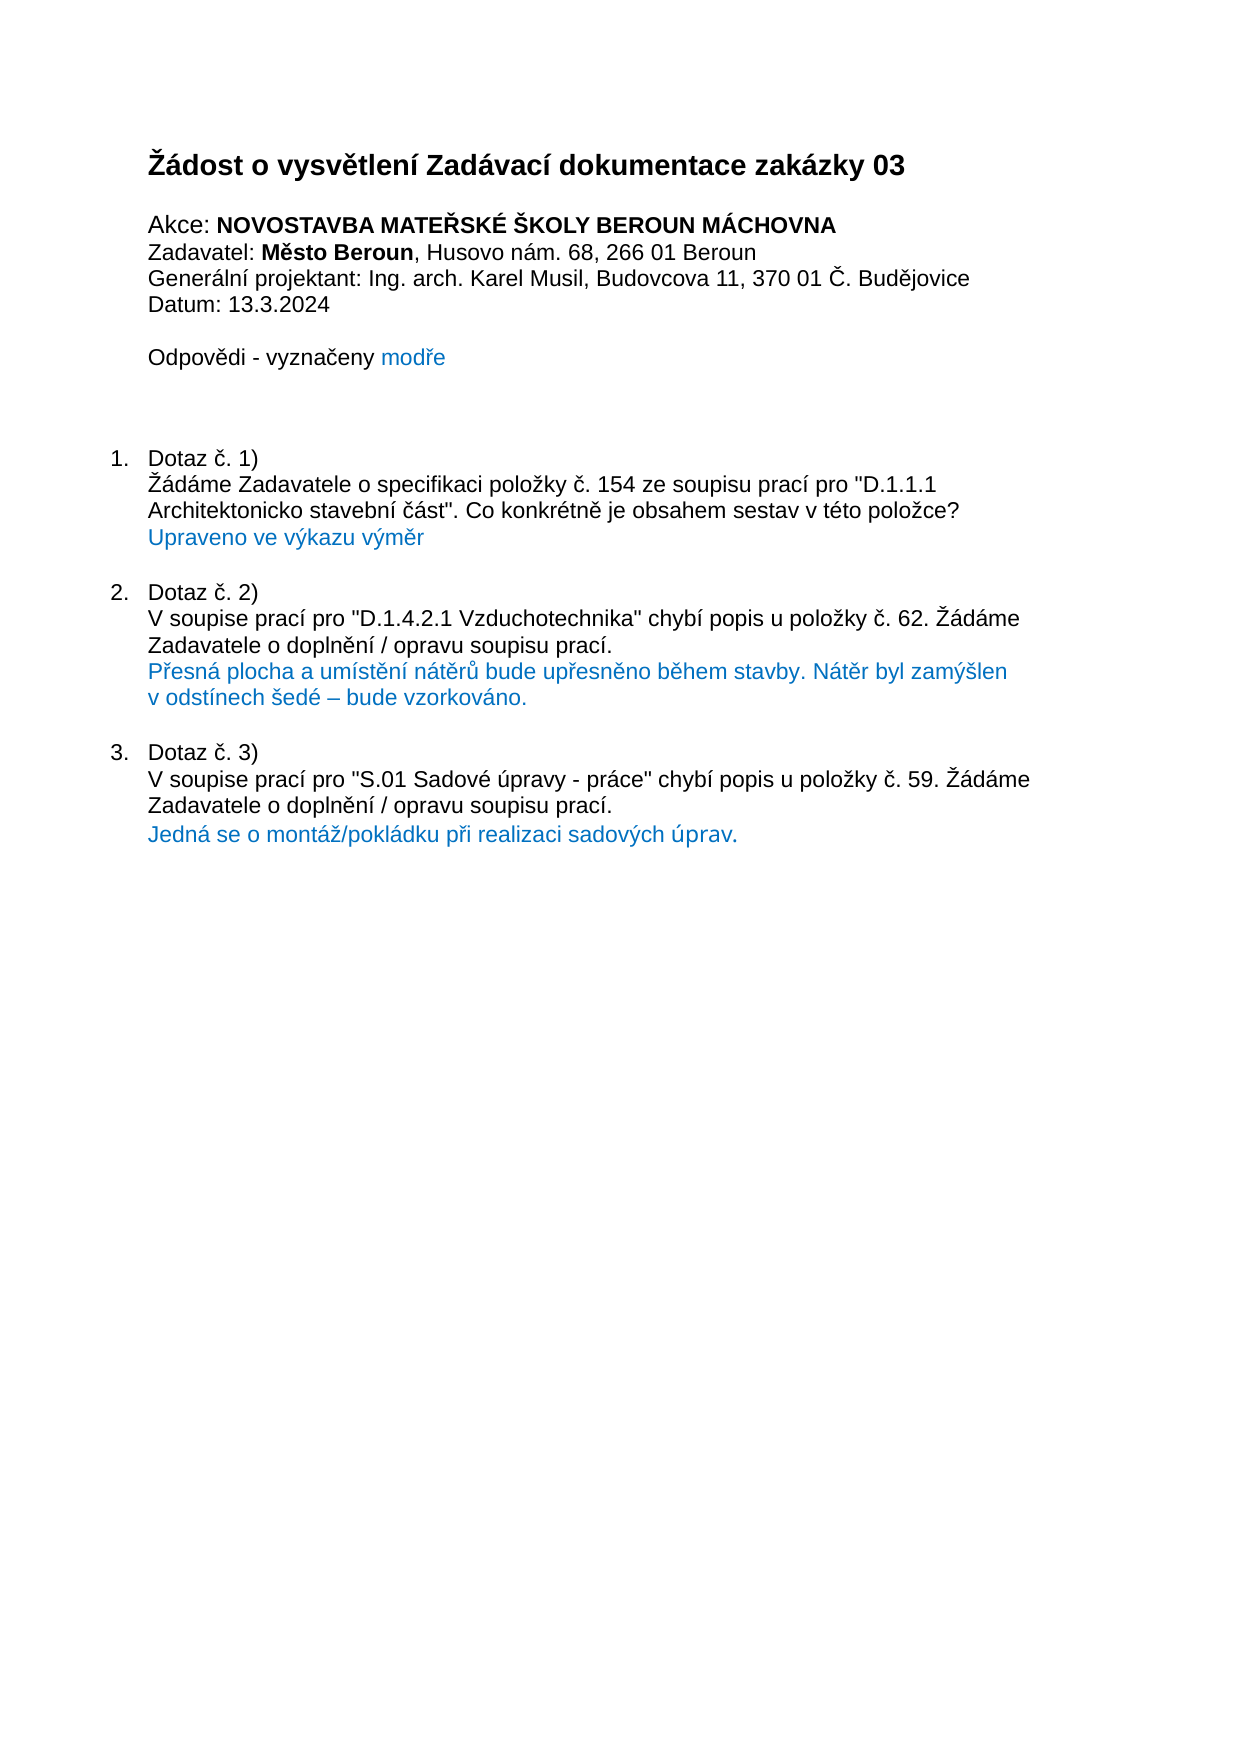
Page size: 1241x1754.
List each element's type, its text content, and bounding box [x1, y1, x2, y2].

text Zadavatel: Město Beroun, Husovo nám. 68, 266 01 Beroun [148, 239, 1093, 265]
text Odpovědi - vyznačeny modře [148, 344, 1093, 370]
list Dotaz č. 3) V soupise prací pro "S.01 Sadové úpravy - práce" chybí popis u položky č. 59. Žádáme Zadavatele o doplnění / opravu soupisu prací. [258, 739, 1093, 818]
text Žádost o vysvětlení Zadávací dokumentace zakázky 03 [148, 148, 1093, 181]
list Dotaz č. 1) Žádáme Zadavatele o specifikaci položky č. 154 ze soupisu prací pro "D.1.1.1 Architektonicko stavební část". Co konkrétně je obsahem sestav v této položce? Upraveno ve výkazu výměr [110, 445, 1093, 579]
text Akce: NOVOSTAVBA MATEŘSKÉ ŠKOLY BEROUN MÁCHOVNA [148, 210, 1093, 239]
text Generální projektant: Ing. arch. Karel Musil, Budovcova 11, 370 01 Č. Budějovice [148, 265, 1093, 291]
text Datum: 13.3.2024 [148, 291, 1093, 318]
text Jedná se o montáž/pokládku při realizaci sadových úprav. [148, 818, 1093, 850]
list Dotaz č. 2) V soupise prací pro "D.1.4.2.1 Vzduchotechnika" chybí popis u položky č. 62. Žádáme Zadavatele o doplnění / opravu soupisu prací. Přesná plocha a umístění nátěrů bude upřesněno během stavby. Nátěr byl zamýšlen v odstínech šedé – bude vzorkováno. [110, 579, 1093, 739]
